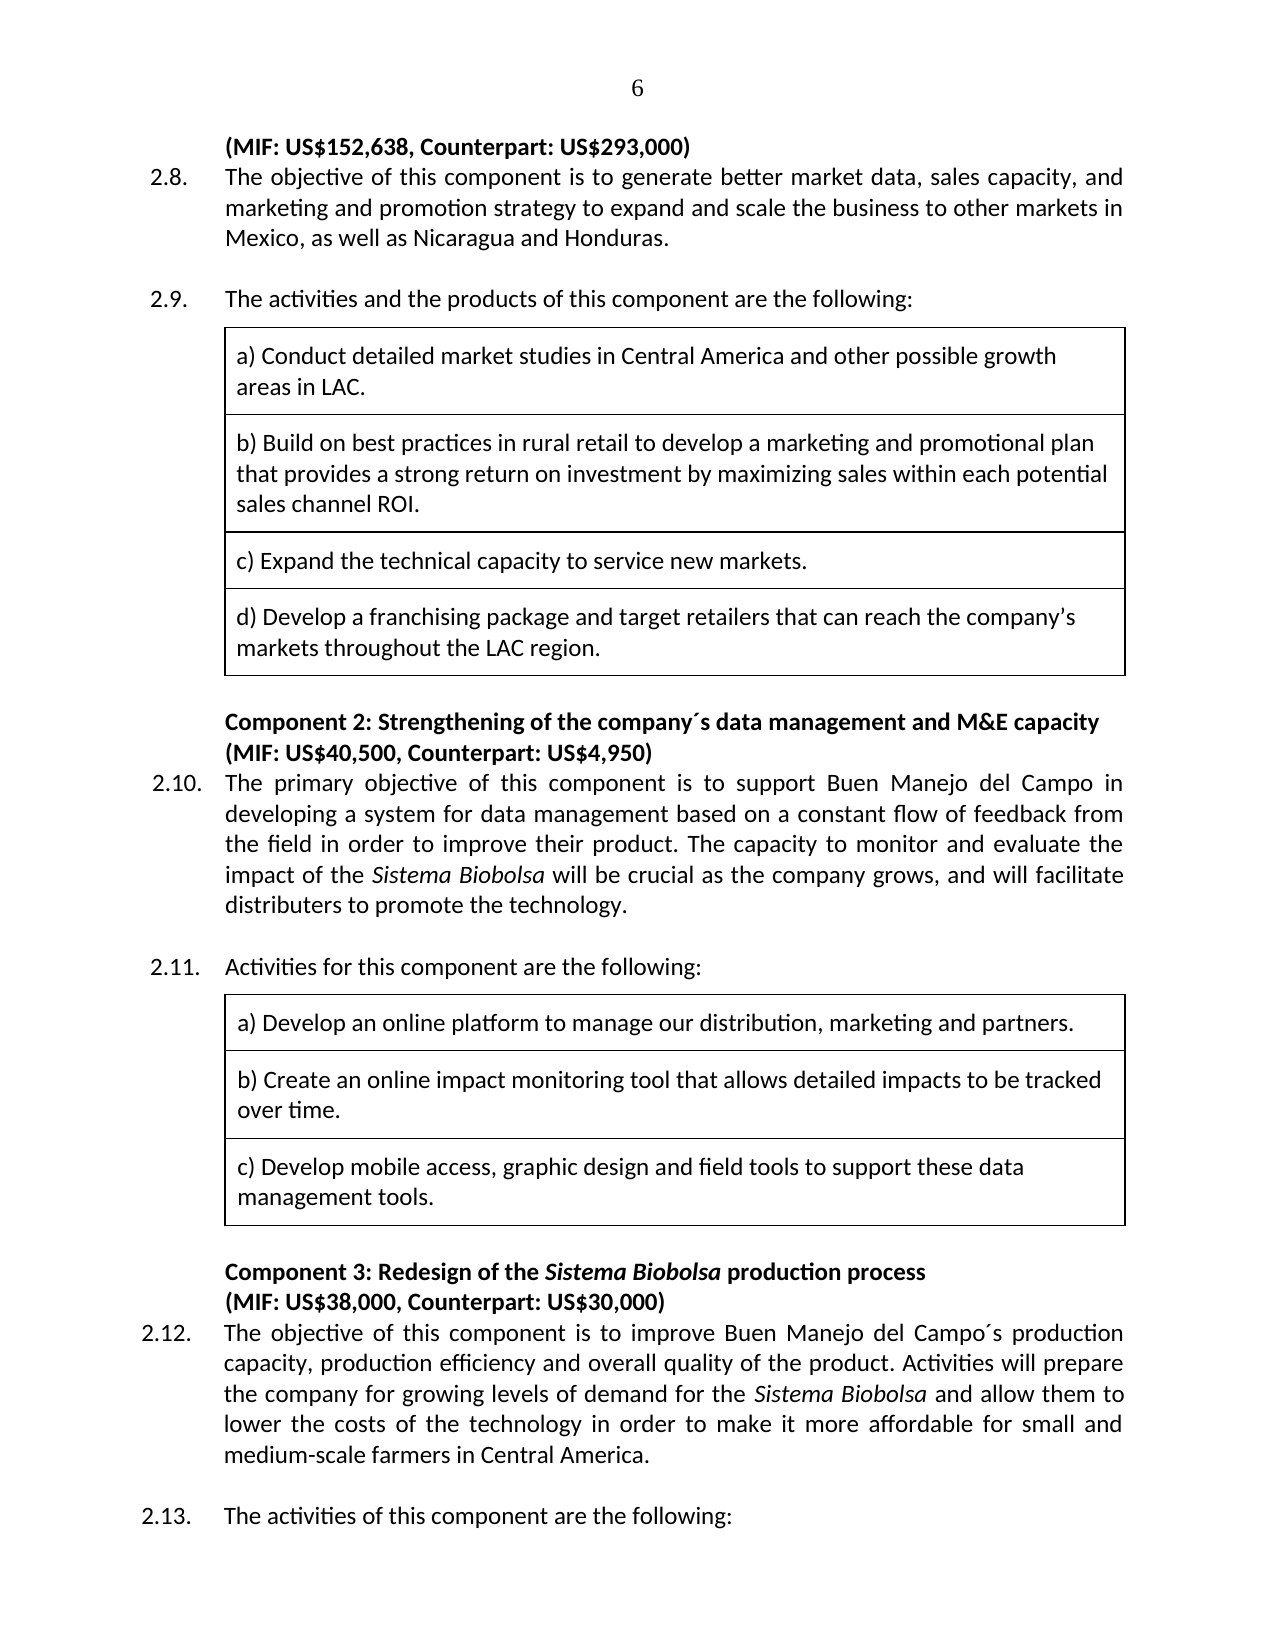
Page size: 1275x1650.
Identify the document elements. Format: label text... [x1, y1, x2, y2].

table_cell b) Create an online impact monitoring tool that allows detailed impacts to be tracked over time. [226, 1051, 1124, 1137]
text Component 2: Strengthening of the company´s data management and M&E capacity [225, 707, 1125, 737]
list The objective of this component is to improve Buen Manejo del Campo´s production capacity, production efficiency and overall quality of the product. Activities will prepare the company for growing levels of demand for the Sistema Biobolsa and allow them to lower the costs of the technology in order to make it more affordable for small and medium-scale farmers in Central America. [141, 1317, 1125, 1470]
list Activities for this component are the following: [150, 951, 1125, 981]
list The activities of this component are the following: [141, 1500, 1125, 1531]
list The objective of this component is to generate better market data, sales capacity, and marketing and promotion strategy to expand and scale the business to other markets in Mexico, as well as Nicaragua and Honduras. [150, 162, 1125, 253]
table_header a) Conduct detailed market studies in Central America and other possible growth areas in LAC. [226, 328, 1124, 414]
table_cell d) Develop a franchising package and target retailers that can reach the company’s markets throughout the LAC region. [226, 589, 1124, 675]
table_cell b) Build on best practices in rural retail to develop a marketing and promotional plan that provides a strong return on investment by maximizing sales within each potential sales channel ROI. [226, 415, 1124, 531]
list The primary objective of this component is to support Buen Manejo del Campo in developing a system for data management based on a constant flow of feedback from the field in order to improve their product. The capacity to monitor and evaluate the impact of the Sistema Biobolsa will be crucial as the company grows, and will facilitate distributers to promote the technology. [152, 768, 1125, 920]
text (MIF: US$152,638, Counterpart: US$293,000) [225, 131, 1125, 162]
table_cell c) Develop mobile access, graphic design and field tools to support these data management tools. [226, 1139, 1124, 1224]
text Component 3: Redesign of the Sistema Biobolsa production process [225, 1256, 1125, 1287]
text (MIF: US$40,500, Counterpart: US$4,950) [225, 737, 1125, 768]
list The activities and the products of this component are the following: [150, 284, 1125, 314]
table_cell c) Expand the technical capacity to service new markets. [226, 533, 1124, 588]
text (MIF: US$38,000, Counterpart: US$30,000) [225, 1287, 1125, 1317]
table_header a) Develop an online platform to manage our distribution, marketing and partners. [226, 995, 1124, 1050]
